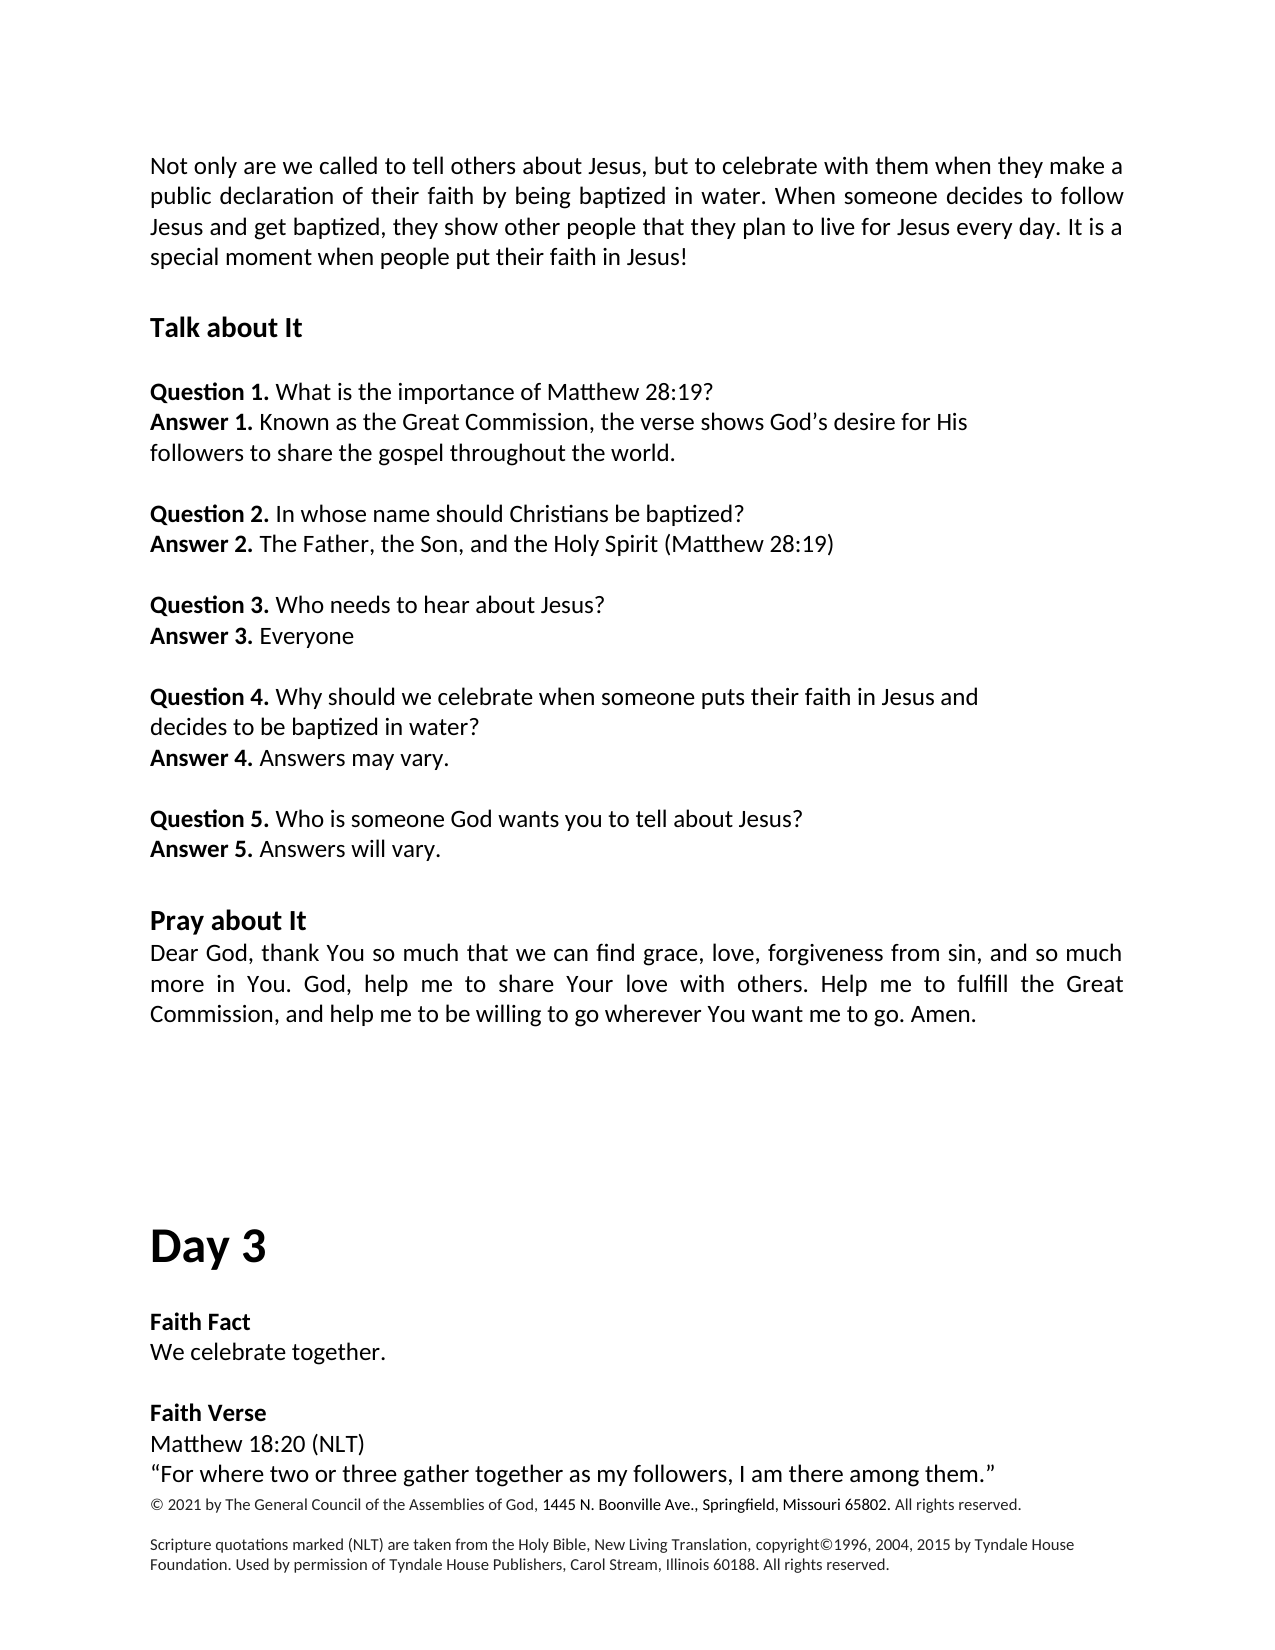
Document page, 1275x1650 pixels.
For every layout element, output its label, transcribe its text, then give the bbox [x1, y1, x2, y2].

table_cell Question 3. Who needs to hear about Jesus? Answer 3. Everyone [150, 589, 1050, 681]
text Dear God, thank You so much that we can find grace, love, forgiveness from sin, and so much more in You. God, help me to share Your love with others. Help me to fulfill the Great Commission, and help me to be willing to go wherever You want me to go. Amen. [150, 937, 1125, 1029]
text Pray about It [150, 902, 1125, 937]
table_header Question 1. What is the importance of Matthew 28:19? Answer 1. Known as the Great Commission, the verse shows God’s desire for His followers to share the gospel throughout the world. [150, 345, 1050, 498]
table_cell Question 4. Why should we celebrate when someone puts their faith in Jesus and decides to be baptized in water? Answer 4. Answers may vary. [150, 681, 1050, 803]
text Day 3 [150, 1214, 1125, 1275]
table_cell Question 2. In whose name should Christians be baptized? Answer 2. The Father, the Son, and the Holy Spirit (Matthew 28:19) [150, 498, 1050, 589]
table_cell Question 5. Who is someone God wants you to tell about Jesus? Answer 5. Answers will vary. [150, 803, 1050, 864]
text Not only are we called to tell others about Jesus, but to celebrate with them when they make a public declaration of their faith by being baptized in water. When someone decides to follow Jesus and get baptized, they show other people that they plan to live for Jesus every day. It is a special moment when people put their faith in Jesus! [150, 150, 1125, 272]
text Talk about It [150, 309, 1125, 345]
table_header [150, 1275, 1050, 1489]
